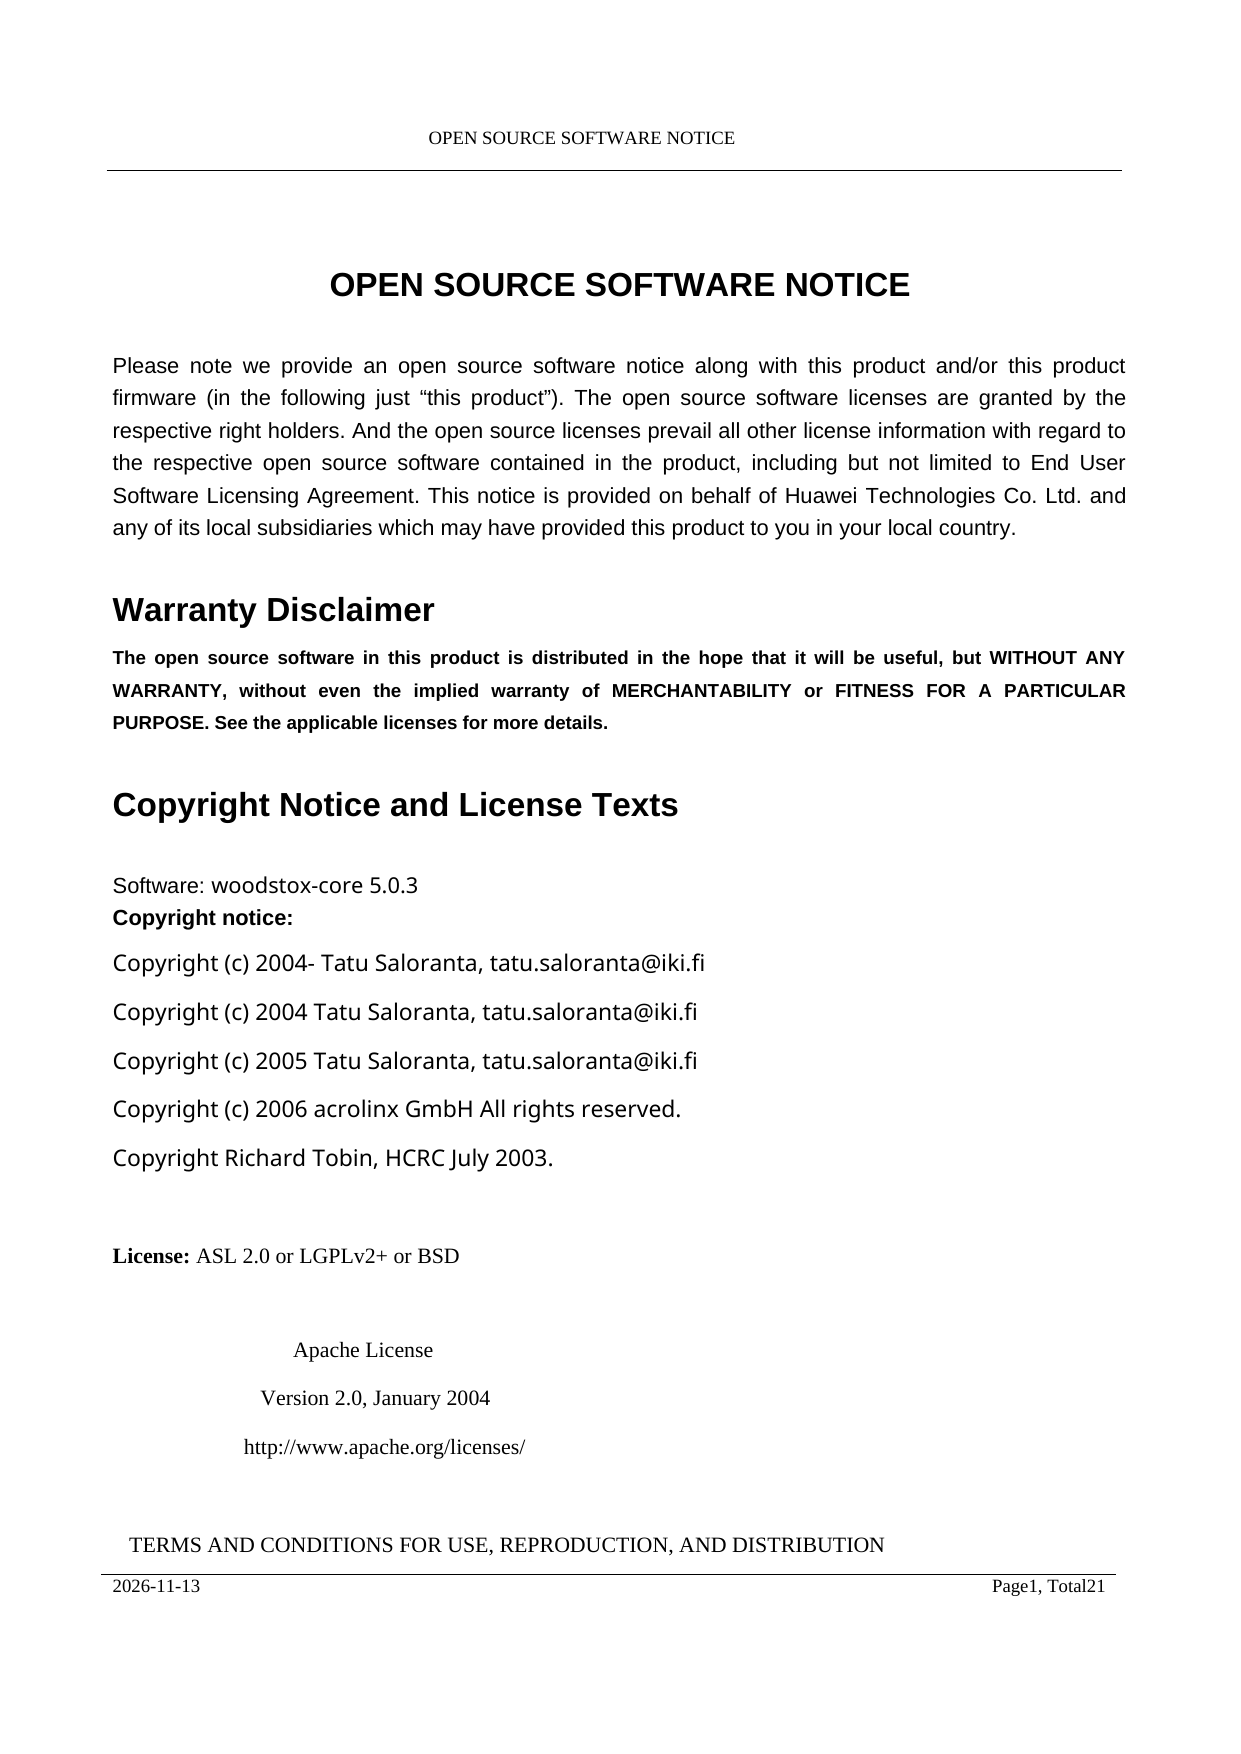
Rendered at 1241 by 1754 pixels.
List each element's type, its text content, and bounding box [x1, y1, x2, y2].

text License: ASL 2.0 or LGPLv2+ or BSD [112, 1239, 1128, 1272]
text Copyright Notice and License Texts [112, 771, 1128, 836]
text OPEN SOURCE SOFTWARE NOTICE [112, 251, 1128, 316]
text Copyright (c) 2004- Tatu Saloranta, tatu.saloranta@iki.fi Copyright (c) 2004 Tatu Saloranta, tatu.saloranta@iki.fi Copyright (c) 2005 Tatu Saloranta, tatu.saloranta@iki.fi Copyright (c) 2006 acrolinx GmbH All rights reserved. Copyright Richard Tobin, HCRC July 2003. [112, 947, 1128, 1223]
text Software: woodstox-core 5.0.3 [112, 869, 1128, 901]
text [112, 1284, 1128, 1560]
text Please note we provide an open source software notice along with this product and/or this product firmware (in the following just “this product”). The open source software licenses are granted by the respective right holders. And the open source licenses prevail all other license information with regard to the respective open source software contained in the product, including but not limited to End User Software Licensing Agreement. This notice is provided on behalf of Huawei Technologies Co. Ltd. and any of its local subsidiaries which may have provided this product to you in your local country. [112, 349, 1128, 544]
text Copyright notice: [112, 901, 1128, 934]
text The open source software in this product is distributed in the hope that it will be useful, but WITHOUT ANY WARRANTY, without even the implied warranty of MERCHANTABILITY or FITNESS FOR A PARTICULAR PURPOSE. See the applicable licenses for more details. [112, 641, 1128, 739]
text Warranty Disclaimer [112, 576, 1128, 641]
